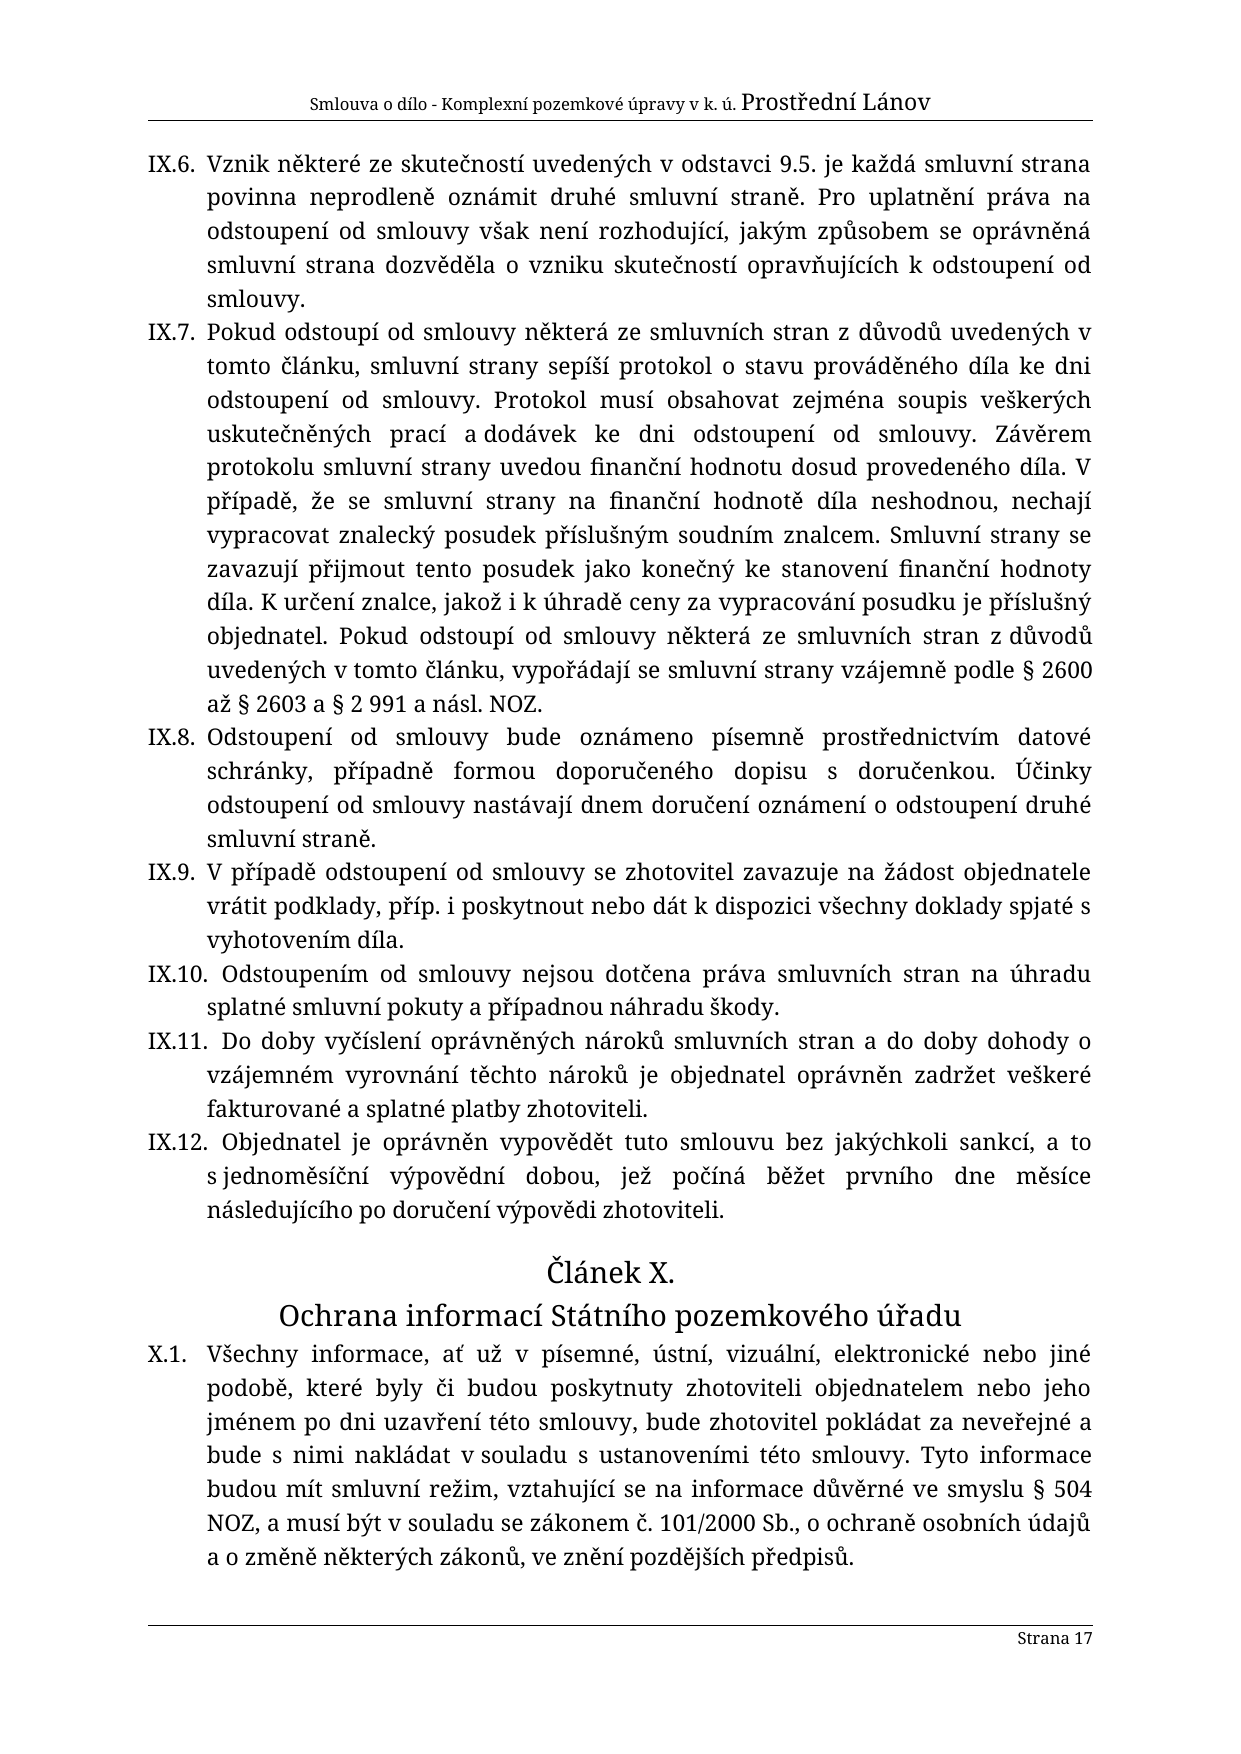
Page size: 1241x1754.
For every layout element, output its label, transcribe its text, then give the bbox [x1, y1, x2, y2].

list Do doby vyčíslení oprávněných nároků smluvních stran a do doby dohody o vzájemném vyrovnání těchto nároků je objednatel oprávněn zadržet veškeré fakturované a splatné platby zhotoviteli. [148, 1025, 1093, 1124]
list Pokud odstoupí od smlouvy některá ze smluvních stran z důvodů uvedených v tomto článku, smluvní strany sepíší protokol o stavu prováděného díla ke dni odstoupení od smlouvy. Protokol musí obsahovat zejména soupis veškerých uskutečněných prací a dodávek ke dni odstoupení od smlouvy. Závěrem protokolu smluvní strany uvedou finanční hodnotu dosud provedeného díla. V případě, že se smluvní strany na finanční hodnotě díla neshodnou, nechají vypracovat znalecký posudek příslušným soudním znalcem. Smluvní strany se zavazují přijmout tento posudek jako konečný ke stanovení finanční hodnoty díla. K určení znalce, jakož i k úhradě ceny za vypracování posudku je příslušný objednatel. Pokud odstoupí od smlouvy některá ze smluvních stran z důvodů uvedených v tomto článku, vypořádají se smluvní strany vzájemně podle § 2600 až § 2603 a § 2 991 a násl. NOZ. [148, 316, 1093, 719]
subtitle Ochrana informací Státního pozemkového úřadu [148, 1253, 1093, 1335]
list Odstoupením od smlouvy nejsou dotčena práva smluvních stran na úhradu splatné smluvní pokuty a případnou náhradu škody. [148, 958, 1093, 1023]
list Všechny informace, ať už v písemné, ústní, vizuální, elektronické nebo jiné podobě, které byly či budou poskytnuty zhotoviteli objednatelem nebo jeho jménem po dni uzavření této smlouvy, bude zhotovitel pokládat za neveřejné a bude s nimi nakládat v souladu s ustanoveními této smlouvy. Tyto informace budou mít smluvní režim, vztahující se na informace důvěrné ve smyslu § 504 NOZ, a musí být v souladu se zákonem č. 101/2000 Sb., o ochraně osobních údajů a o změně některých zákonů, ve znění pozdějších předpisů. [148, 1338, 1093, 1572]
list V případě odstoupení od smlouvy se zhotovitel zavazuje na žádost objednatele vrátit podklady, příp. i poskytnout nebo dát k dispozici všechny doklady spjaté s vyhotovením díla. [148, 856, 1093, 955]
list Odstoupení od smlouvy bude oznámeno písemně prostřednictvím datové schránky, případně formou doporučeného dopisu s doručenkou. Účinky odstoupení od smlouvy nastávají dnem doručení oznámení o odstoupení druhé smluvní straně. [148, 721, 1093, 854]
list Objednatel je oprávněn vypovědět tuto smlouvu bez jakýchkoli sankcí, a to s jednoměsíční výpovědní dobou, jež počíná běžet prvního dne měsíce následujícího po doručení výpovědi zhotoviteli. [148, 1126, 1093, 1225]
list Vznik některé ze skutečností uvedených v odstavci 9.5. je každá smluvní strana povinna neprodleně oznámit druhé smluvní straně. Pro uplatnění práva na odstoupení od smlouvy však není rozhodující, jakým způsobem se oprávněná smluvní strana dozvěděla o vzniku skutečností opravňujících k odstoupení od smlouvy. [148, 148, 1093, 314]
